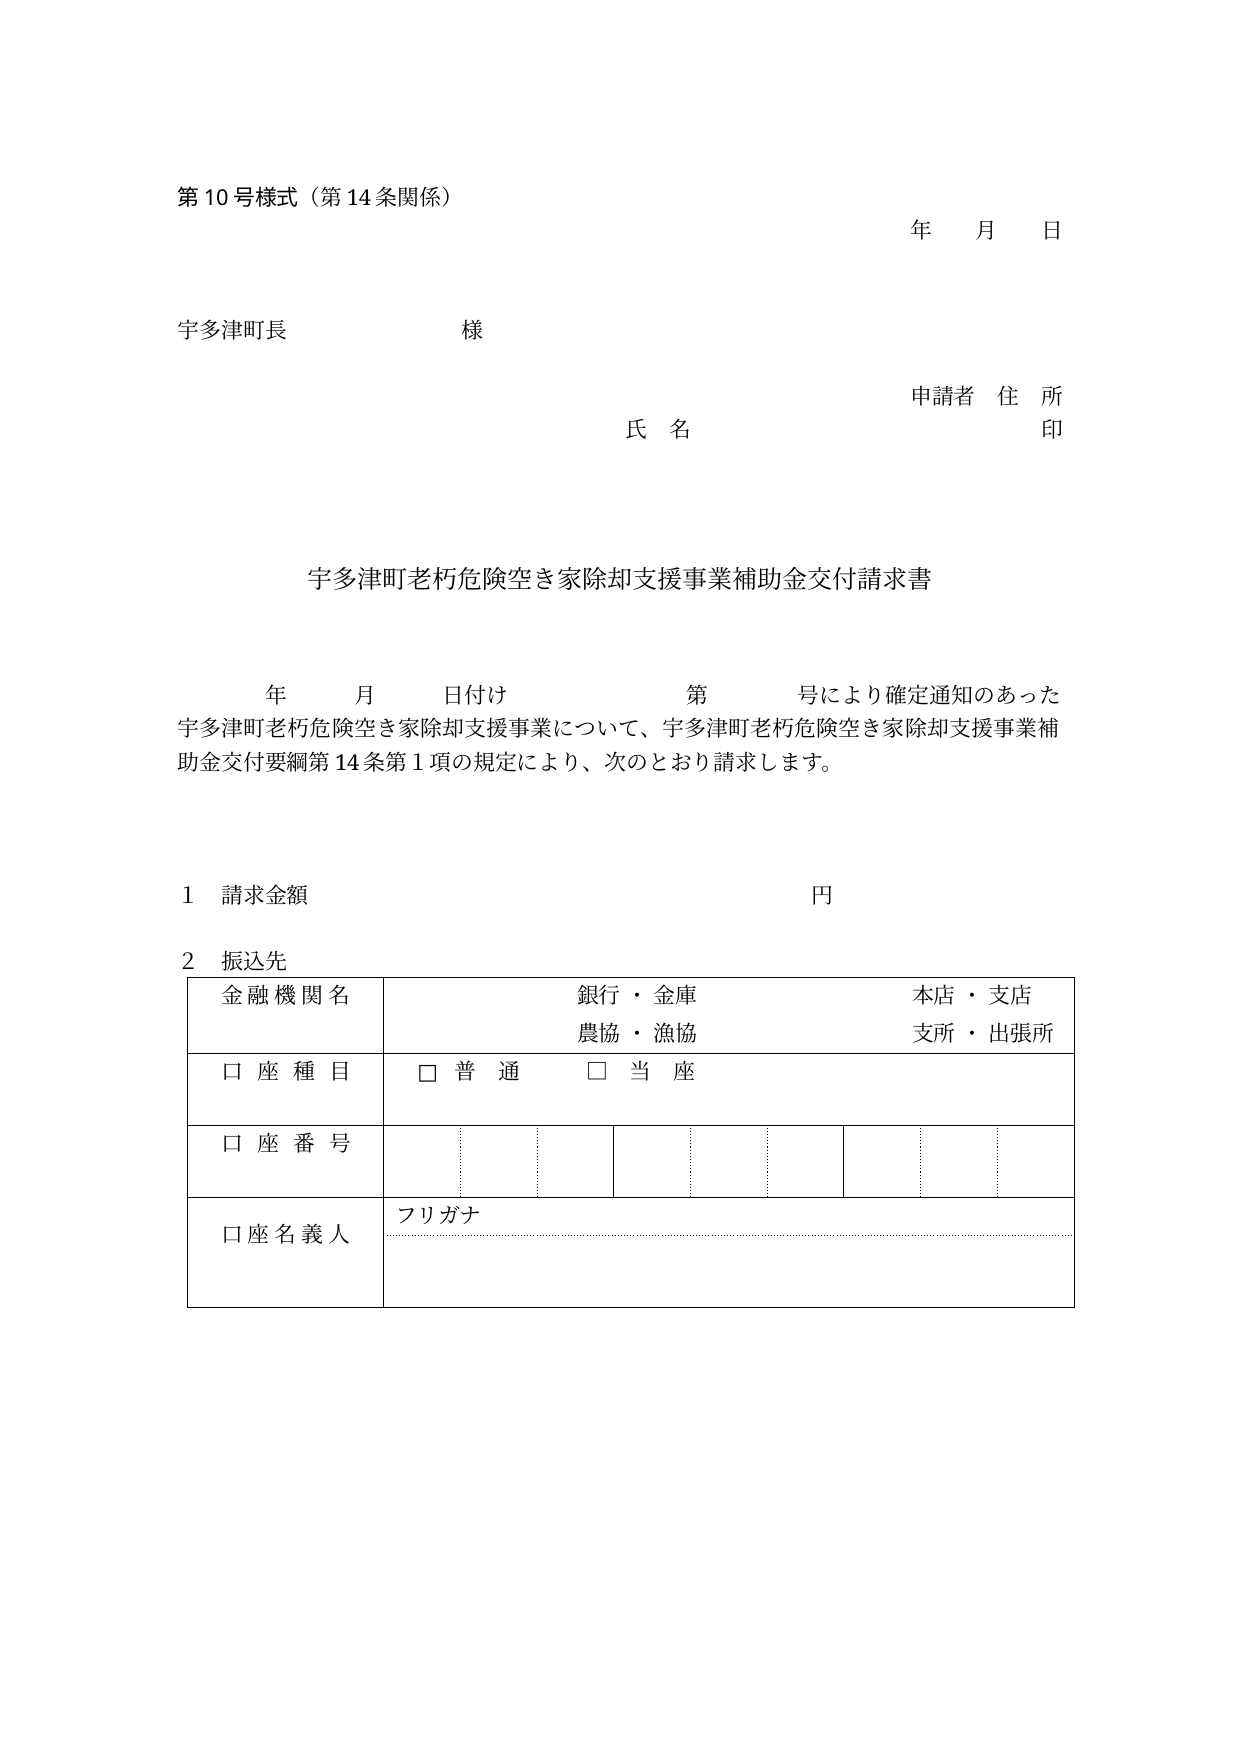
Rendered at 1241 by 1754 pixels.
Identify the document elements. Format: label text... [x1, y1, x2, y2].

text 宇多津町長 様 [177, 312, 1063, 345]
table_cell [691, 1126, 767, 1197]
table_header [709, 978, 901, 1053]
text 年 月 日付け 第 号により確定通知のあった宇多津町老朽危険空き家除却支援事業について、宇多津町老朽危険空き家除却支援事業補助金交付要綱第14条第１項の規定により、次のとおり請求します。 [177, 678, 1063, 777]
table_header 銀行 ・ 金庫 農協 ・ 漁協 [384, 978, 709, 1053]
table_cell フリガナ [384, 1198, 1074, 1234]
table_cell 口座名義人 [188, 1198, 383, 1307]
table_cell [998, 1126, 1074, 1197]
text 年 月 日 [177, 212, 1063, 246]
text 氏 名 印 [177, 412, 1063, 445]
table_cell [767, 1126, 843, 1197]
table_header 本店 ・ 支店 支所 ・ 出張所 [901, 978, 1074, 1053]
table_cell 口座種目 [188, 1054, 383, 1124]
table_cell [384, 1235, 1074, 1307]
text 第10号様式（第14条関係） [177, 179, 1063, 212]
table_cell 口座番号 [188, 1126, 383, 1197]
table_cell [614, 1126, 691, 1197]
table_cell [461, 1126, 537, 1197]
table_cell 普 通 □ 当 座 [384, 1054, 1074, 1124]
table_cell [384, 1126, 461, 1197]
text 申請者 住 所 [177, 378, 1063, 412]
table_cell [921, 1126, 997, 1197]
table_header 金融機関名 [188, 978, 383, 1053]
table_cell [537, 1126, 613, 1197]
text １ 請求金額 円 [177, 877, 1063, 910]
text ２ 振込先 [177, 943, 1063, 977]
table_cell [844, 1126, 921, 1197]
text 宇多津町老朽危険空き家除却支援事業補助金交付請求書 [177, 545, 1063, 611]
